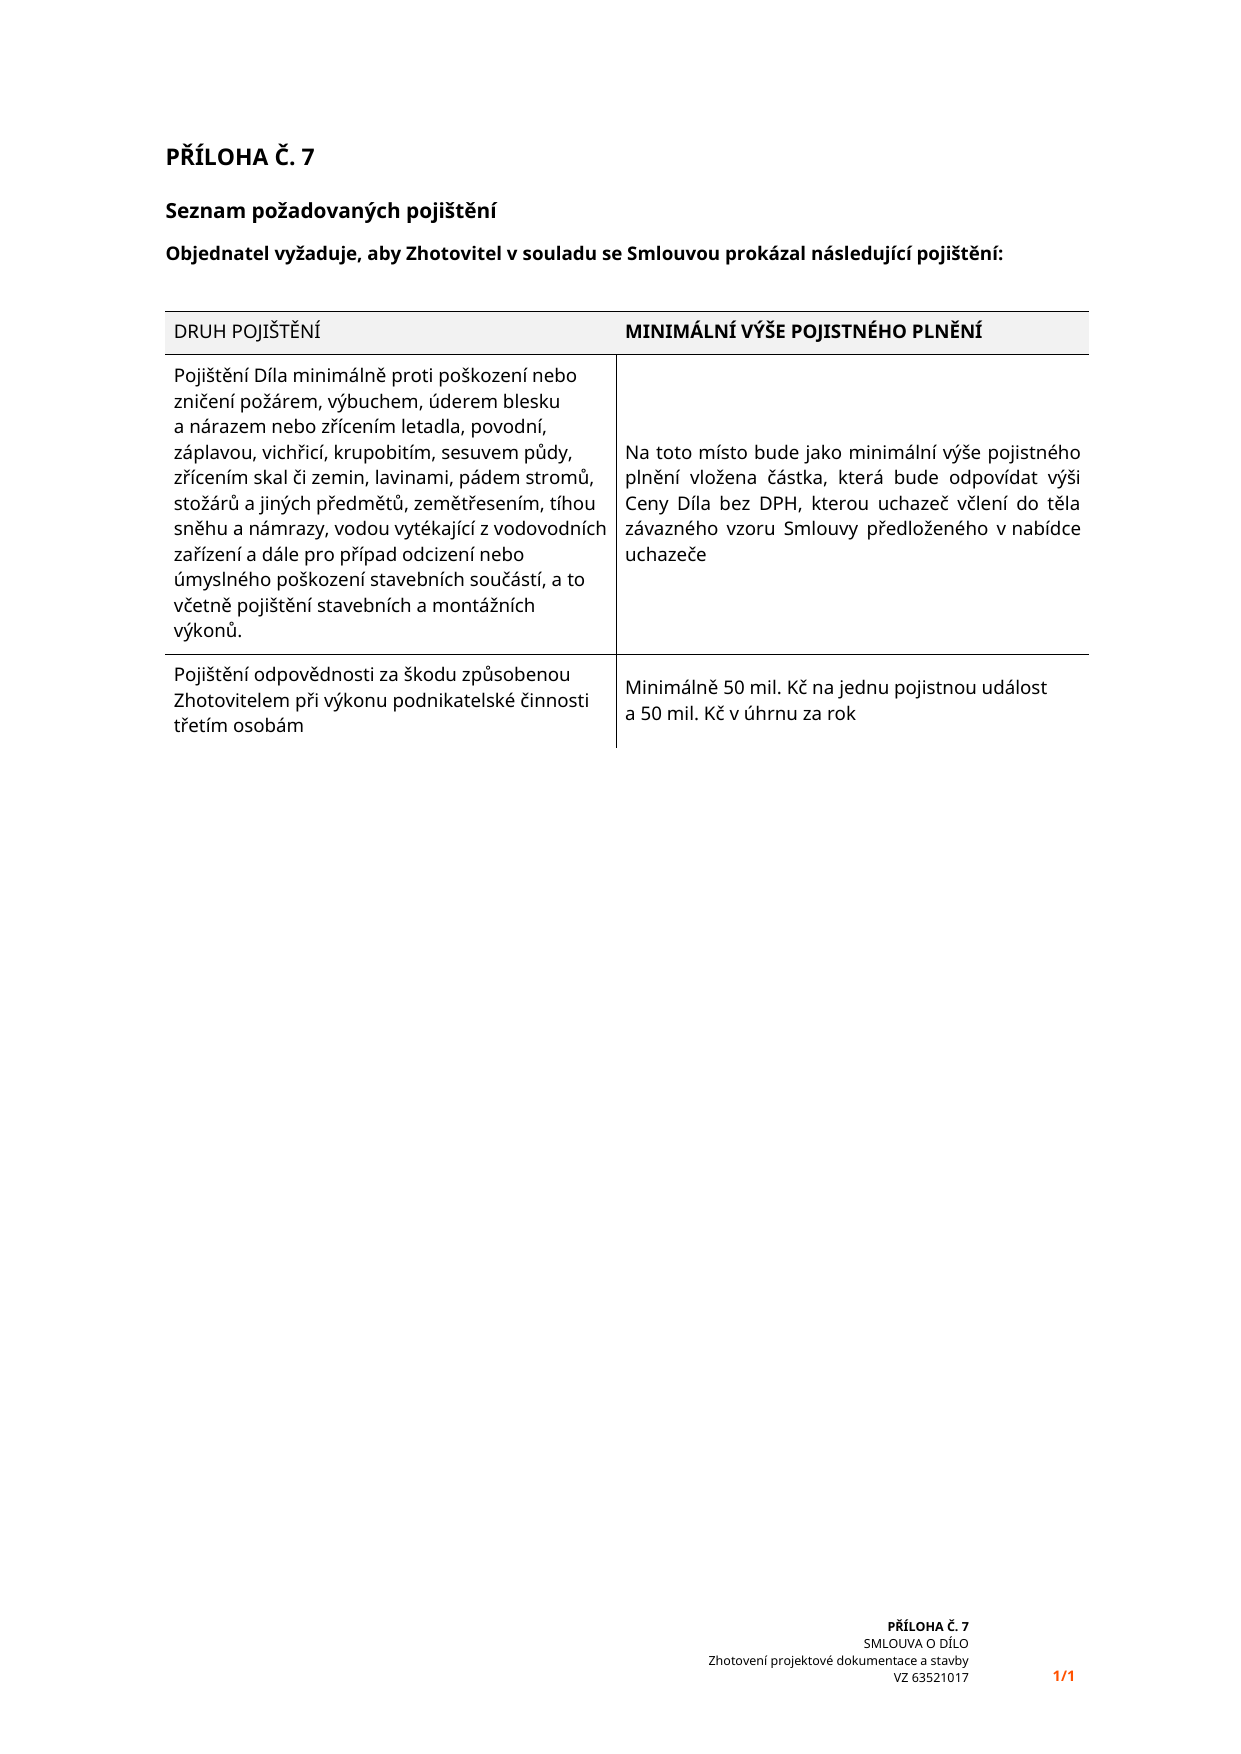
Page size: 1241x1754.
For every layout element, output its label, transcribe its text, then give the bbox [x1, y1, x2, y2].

text Objednatel vyžaduje, aby Zhotovitel v souladu se Smlouvou prokázal následující pojištění: [165, 240, 1075, 266]
text Příloha č. 7 [165, 141, 1075, 173]
text Seznam požadovaných pojištění [165, 197, 1075, 225]
table_header DRUH POJIŠTĚNÍ [165, 312, 617, 354]
table_cell Pojištění odpovědnosti za škodu způsobenou Zhotovitelem při výkonu podnikatelské činnosti třetím osobám [165, 655, 616, 748]
table_header MINIMÁLNÍ VÝŠE POJISTNÉHO PLNĚNÍ [617, 312, 1089, 354]
table_cell Na toto místo bude jako minimální výše pojistného plnění vložena částka, která bude odpovídat výši Ceny Díla bez DPH, kterou uchazeč včlení do těla závazného vzoru Smlouvy předloženého v nabídce uchazeče [617, 355, 1089, 653]
table_cell Minimálně 50 mil. Kč na jednu pojistnou událost a 50 mil. Kč v úhrnu za rok [617, 655, 1089, 748]
table_cell Pojištění Díla minimálně proti poškození nebo zničení požárem, výbuchem, úderem blesku a nárazem nebo zřícením letadla, povodní, záplavou, vichřicí, krupobitím, sesuvem půdy, zřícením skal či zemin, lavinami, pádem stromů, stožárů a jiných předmětů, zemětřesením, tíhou sněhu a námrazy, vodou vytékající z vodovodních zařízení a dále pro případ odcizení nebo úmyslného poškození stavebních součástí, a to včetně pojištění stavebních a montážních výkonů. [165, 355, 616, 653]
